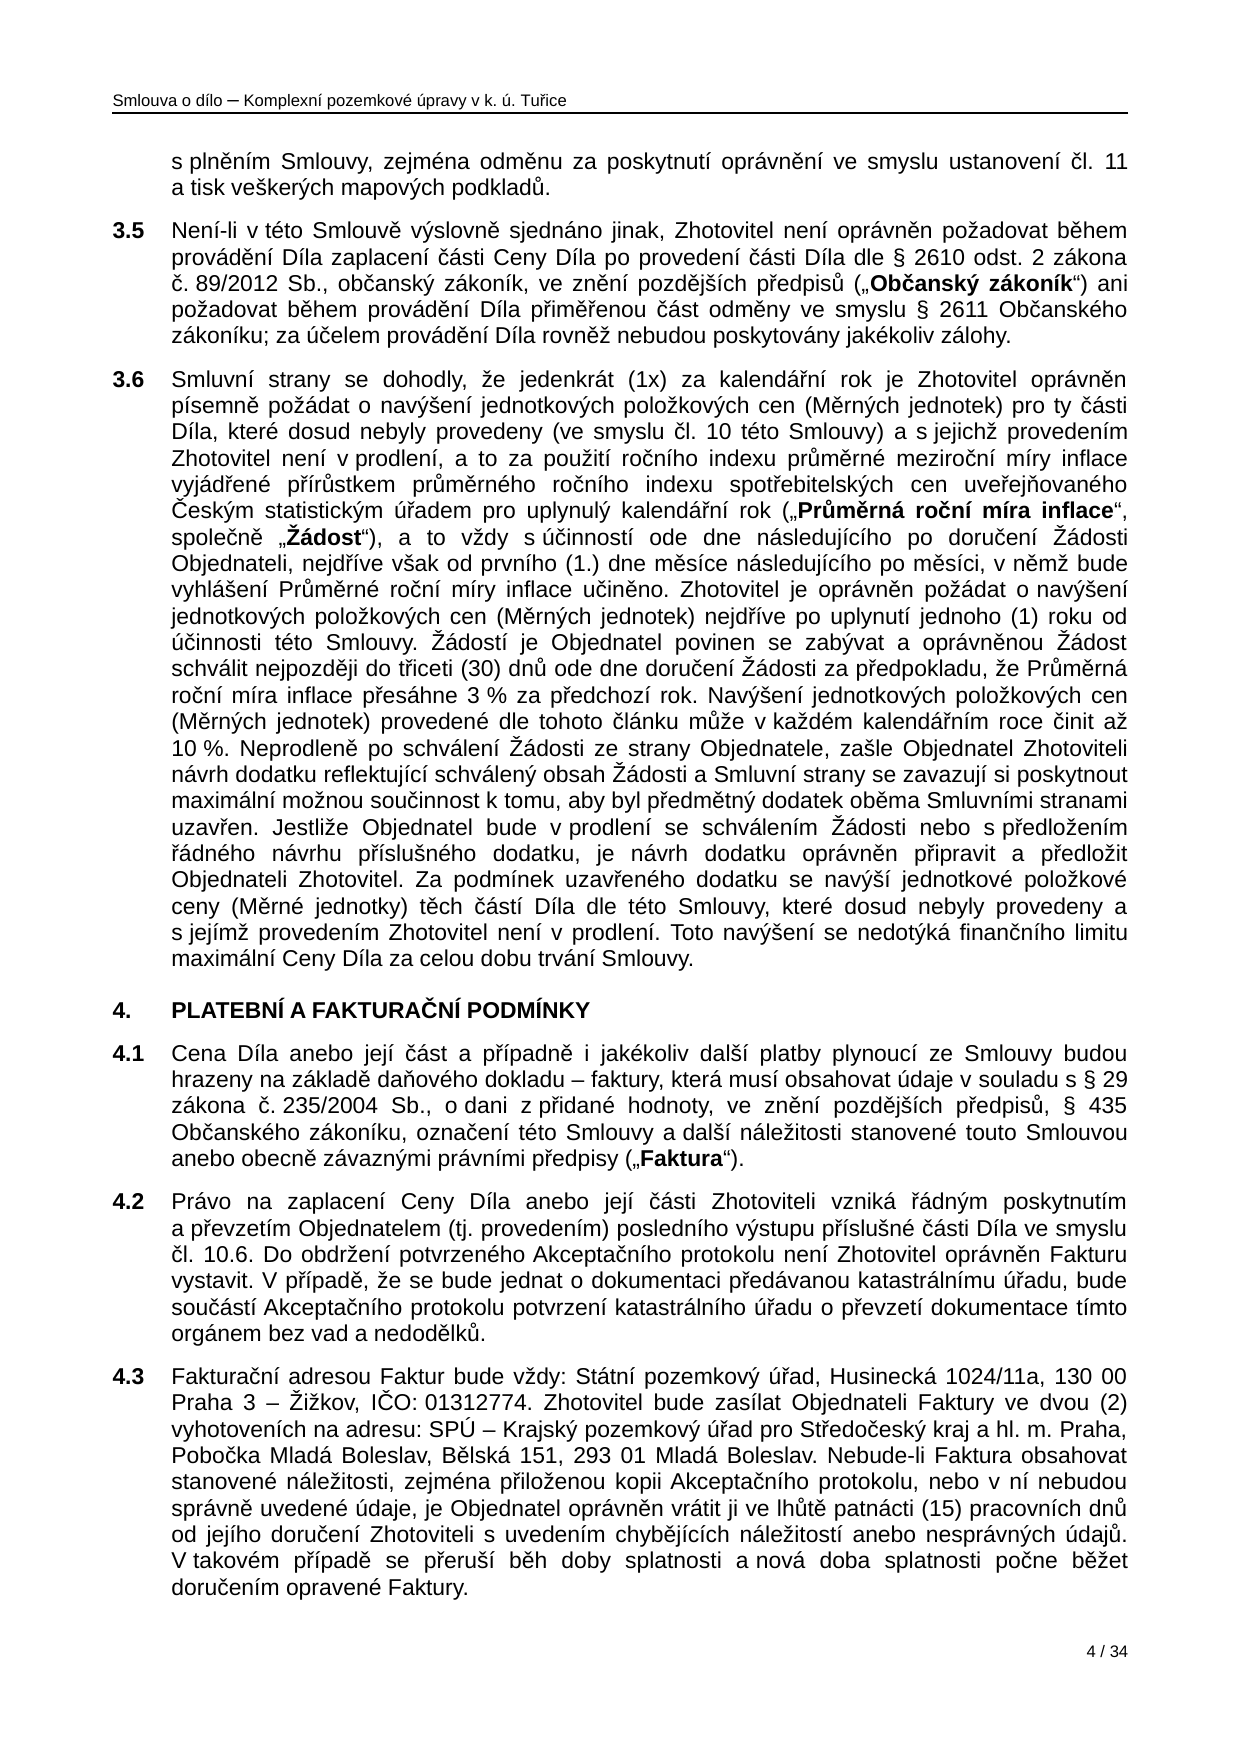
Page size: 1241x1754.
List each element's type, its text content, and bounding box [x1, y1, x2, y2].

text Právo na zaplacení Ceny Díla anebo její části Zhotoviteli vzniká řádným poskytnutím a převzetím Objednatelem (tj. provedením) posledního výstupu příslušné části Díla ve smyslu čl. 10.6. Do obdržení potvrzeného Akceptačního protokolu není Zhotovitel oprávněn Fakturu vystavit. V případě, že se bude jednat o dokumentaci předávanou katastrálnímu úřadu, bude součástí Akceptačního protokolu potvrzení katastrálního úřadu o převzetí dokumentace tímto orgánem bez vad a nedodělků. [112, 1188, 1128, 1346]
text Smluvní strany se dohodly, že jedenkrát (1x) za kalendářní rok je Zhotovitel oprávněn písemně požádat o navýšení jednotkových položkových cen (Měrných jednotek) pro ty části Díla, které dosud nebyly provedeny (ve smyslu čl. 10 této Smlouvy) a s jejichž provedením Zhotovitel není v prodlení, a to za použití ročního indexu průměrné meziroční míry inflace vyjádřené přírůstkem průměrného ročního indexu spotřebitelských cen uveřejňovaného Českým statistickým úřadem pro uplynulý kalendářní rok („Průměrná roční míra inflace“, společně „Žádost“), a to vždy s účinností ode dne následujícího po doručení Žádosti Objednateli, nejdříve však od prvního (1.) dne měsíce následujícího po měsíci, v němž bude vyhlášení Průměrné roční míry inflace učiněno. Zhotovitel je oprávněn požádat o navýšení jednotkových položkových cen (Měrných jednotek) nejdříve po uplynutí jednoho (1) roku od účinnosti této Smlouvy. Žádostí je Objednatel povinen se zabývat a oprávněnou Žádost schválit nejpozději do třiceti (30) dnů ode dne doručení Žádosti za předpokladu, že Průměrná roční míra inflace přesáhne 3 % za předchozí rok. Navýšení jednotkových položkových cen (Měrných jednotek) provedené dle tohoto článku může v každém kalendářním roce činit až 10 %. Neprodleně po schválení Žádosti ze strany Objednatele, zašle Objednatel Zhotoviteli návrh dodatku reflektující schválený obsah Žádosti a Smluvní strany se zavazují si poskytnout maximální možnou součinnost k tomu, aby byl předmětný dodatek oběma Smluvními stranami uzavřen. Jestliže Objednatel bude v prodlení se schválením Žádosti nebo s předložením řádného návrhu příslušného dodatku, je návrh dodatku oprávněn připravit a předložit Objednateli Zhotovitel. Za podmínek uzavřeného dodatku se navýší jednotkové položkové ceny (Měrné jednotky) těch částí Díla dle této Smlouvy, které dosud nebyly provedeny a s jejímž provedením Zhotovitel není v prodlení. Toto navýšení se nedotýká finančního limitu maximální Ceny Díla za celou dobu trvání Smlouvy. [112, 366, 1128, 972]
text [112, 148, 1128, 200]
text Není-li v této Smlouvě výslovně sjednáno jinak, Zhotovitel není oprávněn požadovat během provádění Díla zaplacení části Ceny Díla po provedení části Díla dle § 2610 odst. 2 zákona č. 89/2012 Sb., občanský zákoník, ve znění pozdějších předpisů („Občanský zákoník“) ani požadovat během provádění Díla přiměřenou část odměny ve smyslu § 2611 Občanského zákoníku; za účelem provádění Díla rovněž nebudou poskytovány jakékoliv zálohy. [112, 217, 1128, 349]
text Platební a fakturační podmínky [112, 997, 1128, 1023]
text Fakturační adresou Faktur bude vždy: Státní pozemkový úřad, Husinecká 1024/11a, 130 00 Praha 3 – Žižkov, IČO: 01312774. Zhotovitel bude zasílat Objednateli Faktury ve dvou (2) vyhotoveních na adresu: SPÚ – Krajský pozemkový úřad pro Středočeský kraj a hl. m. Praha, Pobočka Mladá Boleslav, Bělská 151, 293 01 Mladá Boleslav. Nebude-li Faktura obsahovat stanovené náležitosti, zejména přiloženou kopii Akceptačního protokolu, nebo v ní nebudou správně uvedené údaje, je Objednatel oprávněn vrátit ji ve lhůtě patnácti (15) pracovních dnů od jejího doručení Zhotoviteli s uvedením chybějících náležitostí anebo nesprávných údajů. V takovém případě se přeruší běh doby splatnosti a nová doba splatnosti počne běžet doručením opravené Faktury. [112, 1363, 1128, 1600]
text Cena Díla anebo její část a případně i jakékoliv další platby plynoucí ze Smlouvy budou hrazeny na základě daňového dokladu – faktury, která musí obsahovat údaje v souladu s § 29 zákona č. 235/2004 Sb., o dani z přidané hodnoty, ve znění pozdějších předpisů, § 435 Občanského zákoníku, označení této Smlouvy a další náležitosti stanovené touto Smlouvou anebo obecně závaznými právními předpisy („Faktura“). [112, 1040, 1128, 1171]
